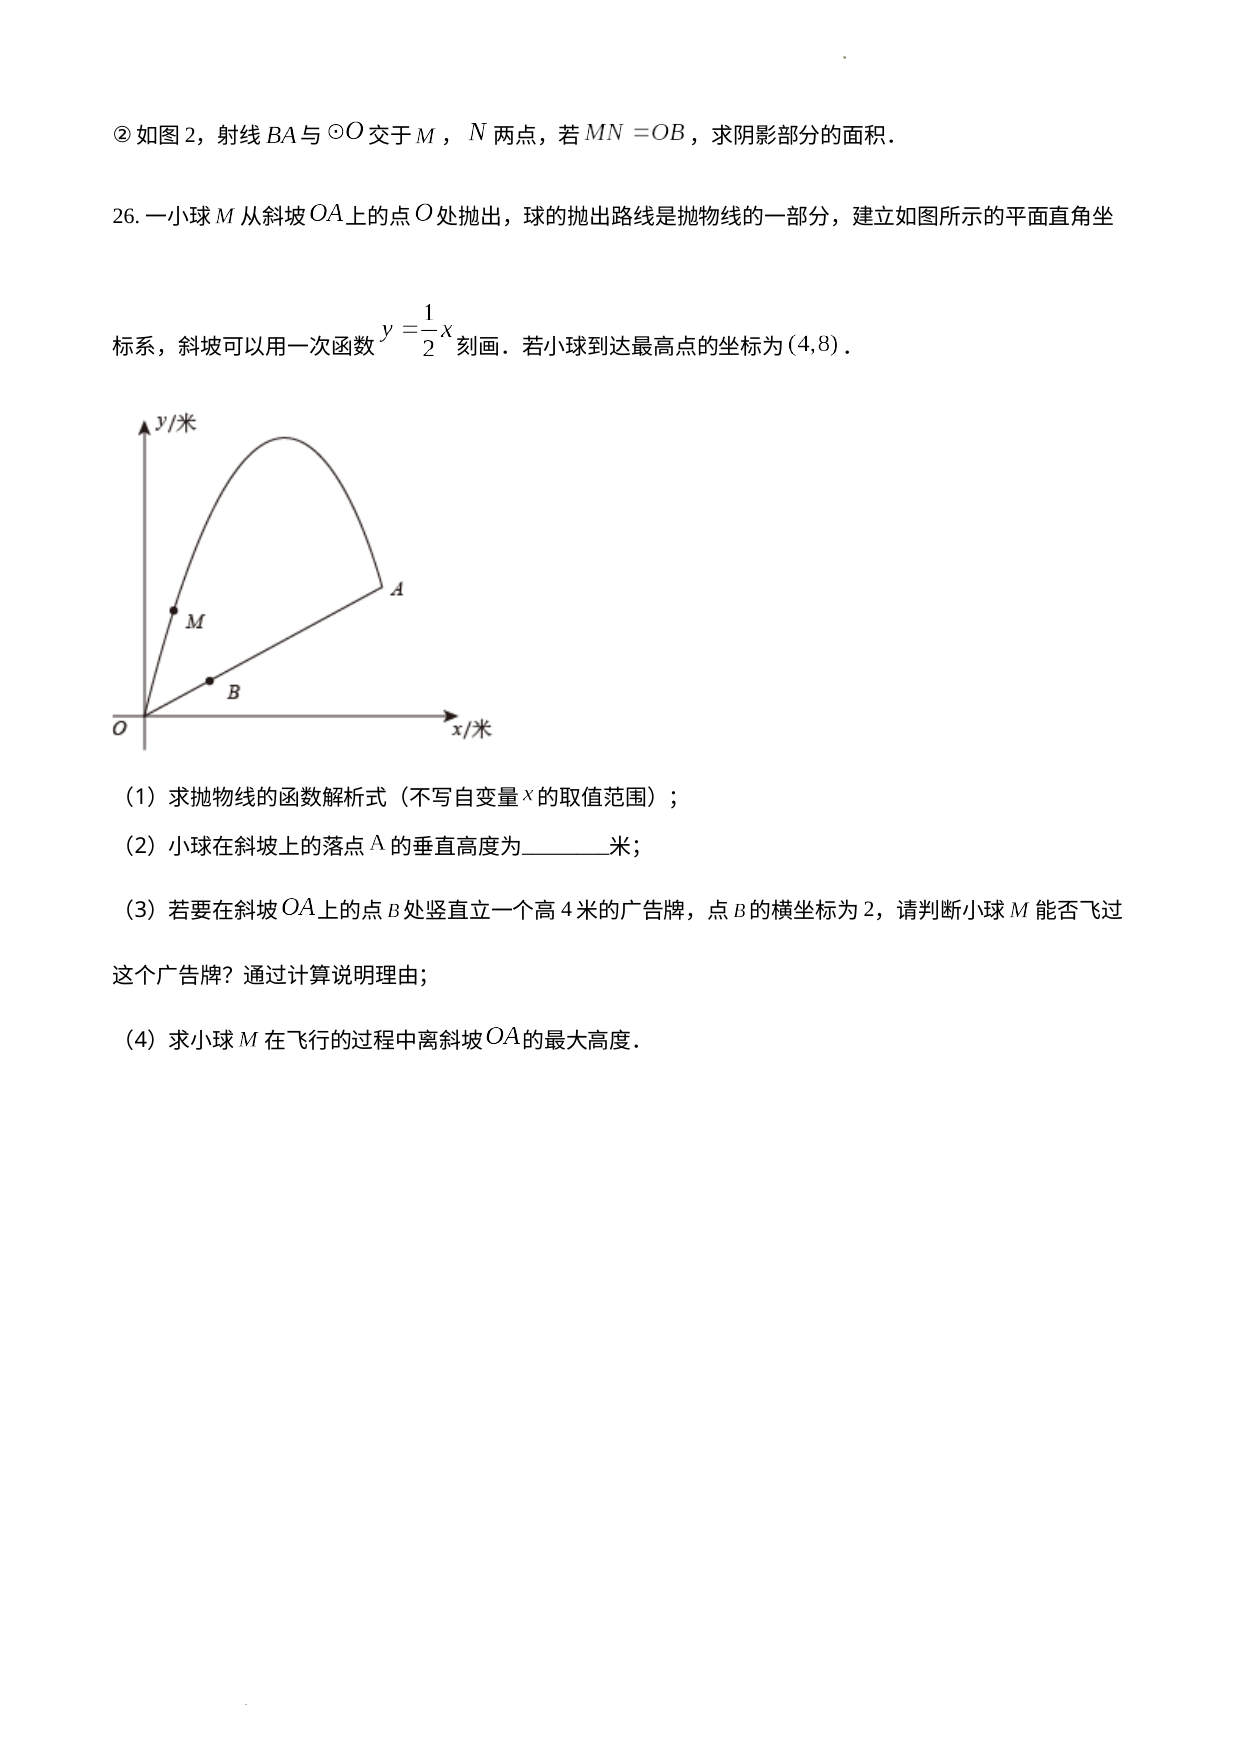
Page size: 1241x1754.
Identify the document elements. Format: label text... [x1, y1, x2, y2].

picture [112, 409, 494, 751]
text 26. 一小球从斜坡上的点处抛出，球的抛出路线是抛物线的一部分，建立如图所示的平面直角坐标系，斜坡可以用一次函数刻画．若小球到达最高点的坐标为． [112, 183, 1128, 394]
text ②如图2，射线与交于，两点，若，求阴影部分的面积． [112, 102, 1128, 167]
text （3）若要在斜坡上的点处竖直立一个高4米的广告牌，点的横坐标为2，请判断小球能否飞过这个广告牌？通过计算说明理由； [112, 877, 1128, 990]
text （2）小球在斜坡上的落点的垂直高度为________米； [112, 828, 1128, 861]
text （1）求抛物线的函数解析式（不写自变量的取值范围）； [112, 780, 1128, 812]
text （4）求小球在飞行的过程中离斜坡的最大高度． [112, 1006, 1128, 1071]
